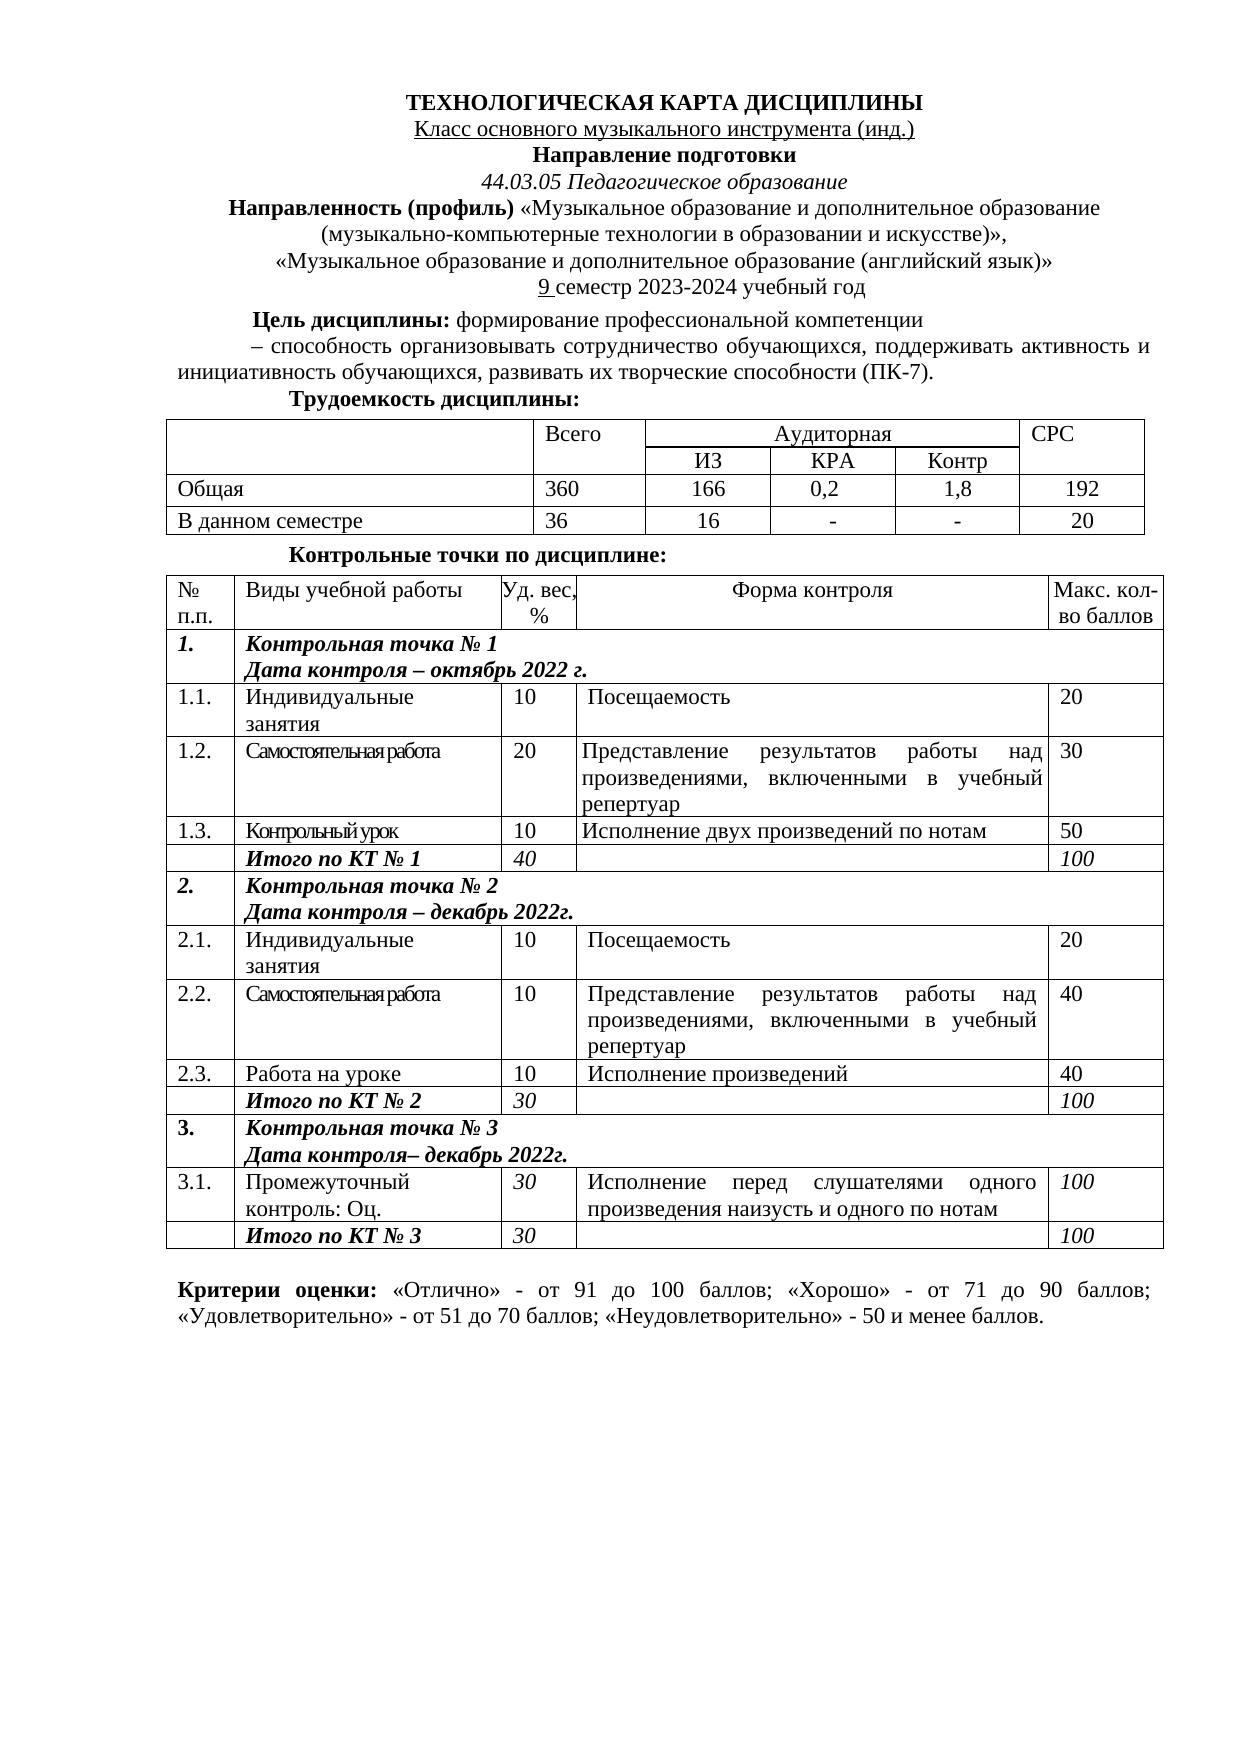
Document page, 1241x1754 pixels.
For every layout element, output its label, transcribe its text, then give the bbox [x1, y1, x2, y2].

list Цель дисциплины: формирование профессиональной компетенции [252, 306, 1148, 332]
table_cell 10 [502, 817, 576, 844]
table_cell Контрольная точка № 3 Дата контроля– декабрь 2022г. [235, 1115, 1163, 1167]
table_header Виды учебной работы [235, 576, 501, 629]
table_cell Итого по КТ № 1 [235, 845, 501, 871]
table_header СРС [1020, 420, 1144, 474]
table_cell 10 [502, 980, 576, 1059]
table_cell Итого по КТ № 2 [235, 1087, 501, 1113]
text Класс основного музыкального инструмента (инд.) [177, 115, 1152, 141]
table_cell Индивидуальные занятия [235, 926, 501, 978]
table_cell 100 [1049, 1222, 1163, 1248]
table_cell 30 [502, 1087, 576, 1113]
list – способность организовывать сотрудничество обучающихся, поддерживать активность и инициативность обучающихся, развивать их творческие способности (ПК-7). [177, 332, 1152, 385]
table_cell 166 [646, 475, 770, 506]
table_cell 20 [1049, 926, 1163, 978]
table_cell 1.1. [167, 684, 234, 736]
table_cell 20 [1020, 507, 1144, 533]
table_cell [167, 845, 234, 871]
table_cell 20 [1049, 684, 1163, 736]
table_header № п.п. [167, 576, 234, 629]
table_header Форма контроля [577, 576, 1048, 629]
list Контрольные точки по дисциплине: [288, 541, 1152, 567]
table_cell 2.2. [167, 980, 234, 1059]
table_cell Представление результатов работы над произведениями, включенными в учебный репертуар [577, 737, 1048, 816]
table_cell 1.3. [167, 817, 234, 844]
table_cell Контрольный урок [235, 817, 501, 844]
table_cell Индивидуальные занятия [235, 684, 501, 736]
table_cell 360 [534, 475, 645, 506]
table_cell Контрольная точка № 1 Дата контроля – октябрь 2022 г. [235, 630, 1163, 682]
table_cell 30 [502, 1222, 576, 1248]
table_cell 3.1. [167, 1168, 234, 1221]
table_cell 100 [1049, 845, 1163, 871]
table_cell [577, 1222, 1048, 1248]
table_cell Самостоятельная работа [235, 980, 501, 1059]
table_cell - [896, 507, 1019, 533]
text ТЕХНОЛОГИЧЕСКАЯ КАРТА ДИСЦИПЛИНЫ [177, 89, 1152, 115]
table_cell [577, 845, 1048, 871]
table_cell 10 [502, 684, 576, 736]
table_cell Работа на уроке [235, 1060, 501, 1086]
table_cell 2.3. [167, 1060, 234, 1086]
table_cell 36 [534, 507, 645, 533]
table_cell [577, 1087, 1048, 1113]
table_cell 1.2. [167, 737, 234, 816]
text 9 семестр 2023-2024 учебный год [177, 273, 1152, 299]
table_cell 50 [1049, 817, 1163, 844]
text Направленность (профиль) «Музыкальное образование и дополнительное образование (музыкально-компьютерные технологии в образовании и искусстве)», [177, 194, 1152, 247]
table_cell [167, 1222, 234, 1248]
text Направление подготовки [177, 141, 1152, 168]
text «Музыкальное образование и дополнительное образование (английский язык)» [177, 247, 1152, 273]
table_cell 10 [502, 1060, 576, 1086]
table_cell Представление результатов работы над произведениями, включенными в учебный репертуар [577, 980, 1048, 1059]
table_cell 10 [502, 926, 576, 978]
table_cell 100 [1049, 1168, 1163, 1221]
table_cell Общая [167, 475, 533, 506]
table_cell Исполнение произведений [577, 1060, 1048, 1086]
list Трудоемкость дисциплины: [288, 385, 1152, 411]
table_cell 2. [167, 872, 234, 925]
table_cell - [771, 507, 895, 533]
table_cell Контр [896, 448, 1019, 474]
table_cell 16 [646, 507, 770, 533]
table_cell Итого по КТ № 3 [235, 1222, 501, 1248]
table_cell 40 [502, 845, 576, 871]
table_cell 40 [1049, 1060, 1163, 1086]
table_cell 0,2 [771, 475, 895, 506]
table_cell 1,8 [896, 475, 1019, 506]
table_header Всего [534, 420, 645, 474]
table_cell Исполнение двух произведений по нотам [577, 817, 1048, 844]
table_cell Самостоятельная работа [235, 737, 501, 816]
table_cell 1. [167, 630, 234, 682]
table_cell 192 [1020, 475, 1144, 506]
table_cell КРА [771, 448, 895, 474]
table_cell Промежуточный контроль: Оц. [235, 1168, 501, 1221]
table_cell [167, 1087, 234, 1113]
table_header Аудиторная [646, 420, 1019, 446]
table_cell Посещаемость [577, 684, 1048, 736]
table_cell Исполнение перед слушателями одного произведения наизусть и одного по нотам [577, 1168, 1048, 1221]
table_cell 20 [502, 737, 576, 816]
table_cell ИЗ [646, 448, 770, 474]
table_cell 2.1. [167, 926, 234, 978]
table_header [167, 420, 533, 474]
table_header Макс. кол-во баллов [1049, 576, 1163, 629]
table_cell Контрольная точка № 2 Дата контроля – декабрь 2022г. [235, 872, 1163, 925]
table_cell 30 [1049, 737, 1163, 816]
table_cell 100 [1049, 1087, 1163, 1113]
table_cell 3. [167, 1115, 234, 1167]
table_header Уд. вес, % [502, 576, 576, 629]
list Критерии оценки: «Отлично» - от 91 до 100 баллов; «Хорошо» - от 71 до 90 баллов; «Удовлетворительно» - от 51 до 70 баллов; «Неудовлетворительно» - 50 и менее баллов. [177, 1276, 1152, 1328]
table_cell В данном семестре [167, 507, 533, 533]
table_cell 40 [1049, 980, 1163, 1059]
table_cell 30 [502, 1168, 576, 1221]
table_cell Посещаемость [577, 926, 1048, 978]
text 44.03.05 Педагогическое образование [177, 168, 1152, 194]
